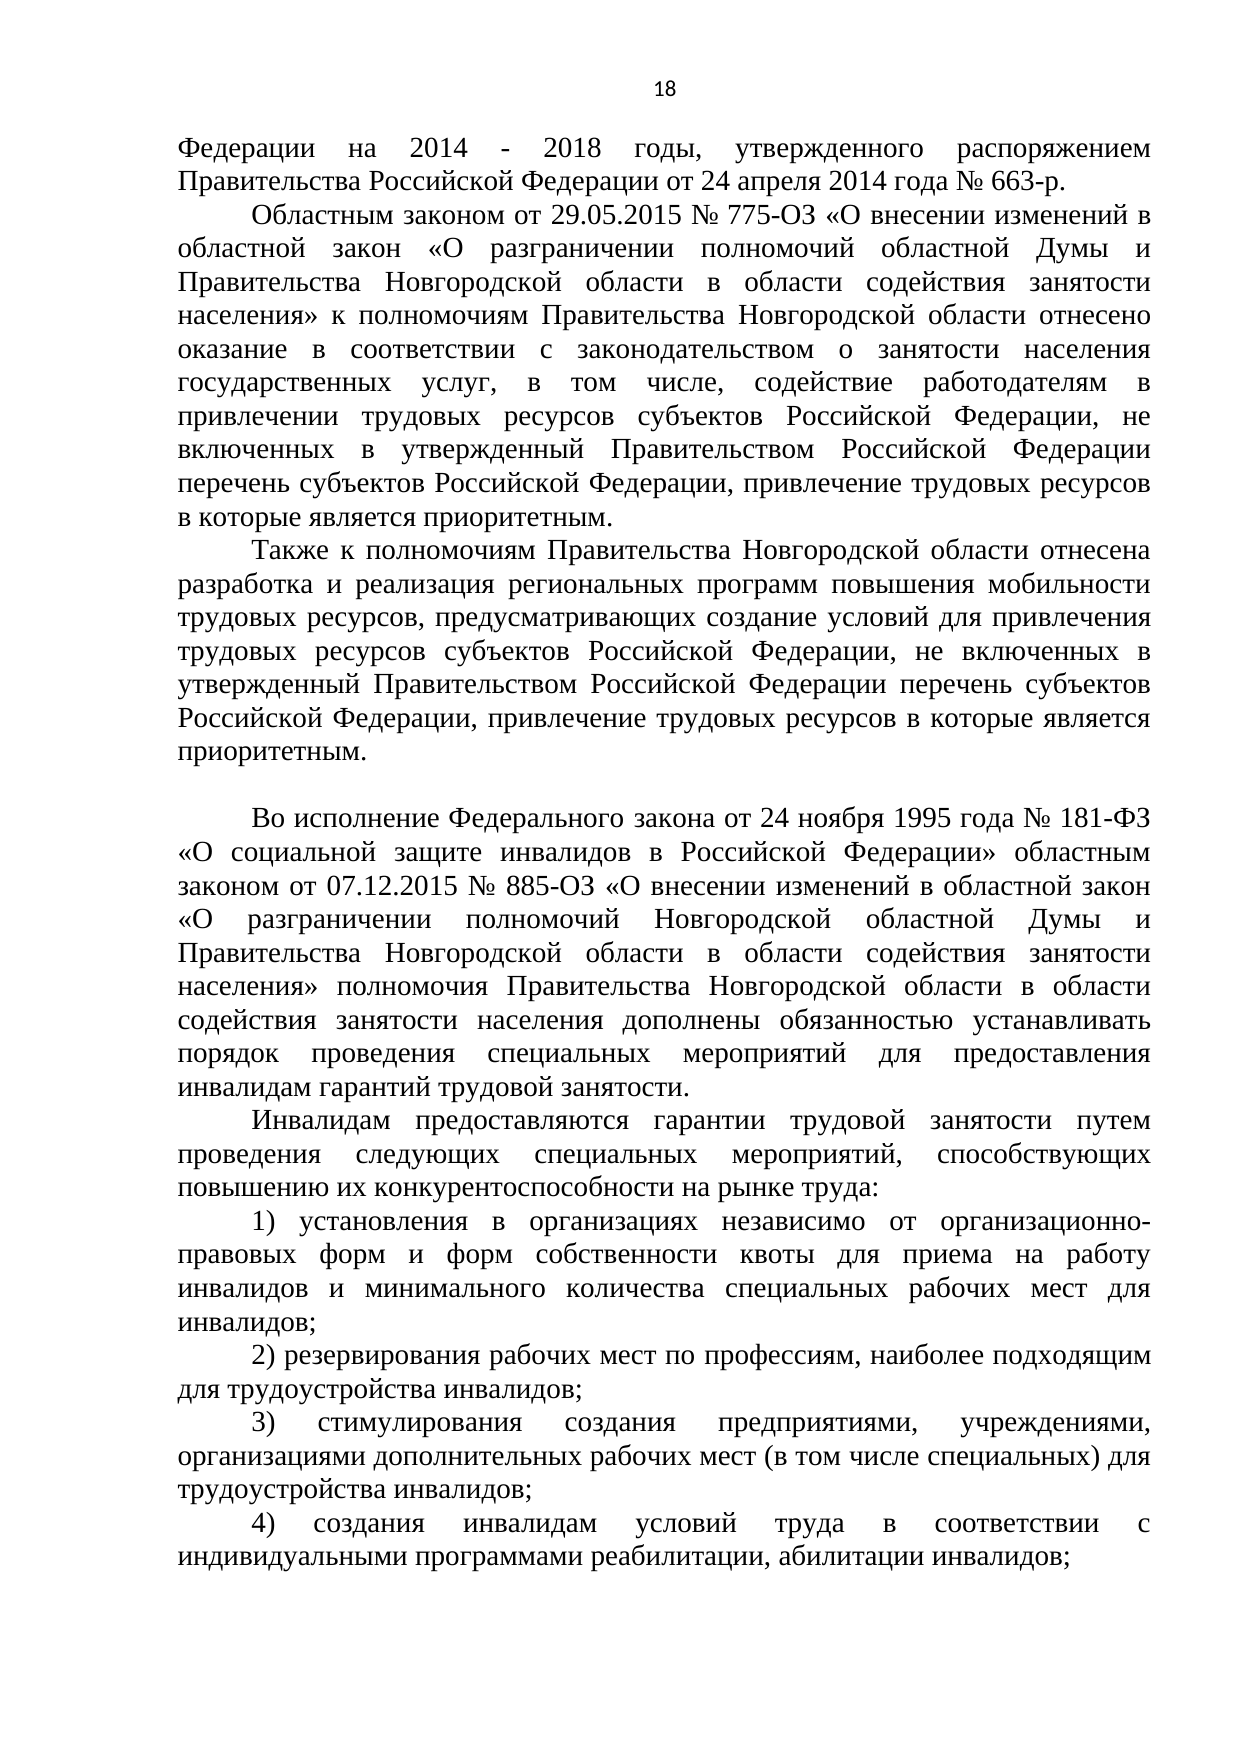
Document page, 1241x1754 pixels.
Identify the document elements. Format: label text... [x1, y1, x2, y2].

text Во исполнение Федерального закона от 24 ноября 1995 года № 181-ФЗ «О социальной защите инвалидов в Российской Федерации» областным законом от 07.12.2015 № 885-ОЗ «О внесении изменений в областной закон «О разграничении полномочий Новгородской областной Думы и Правительства Новгородской области в области содействия занятости населения» полномочия Правительства Новгородской области в области содействия занятости населения дополнены обязанностью устанавливать порядок проведения специальных мероприятий для предоставления инвалидам гарантий трудовой занятости. [177, 801, 1152, 1102]
text 2) резервирования рабочих мест по профессиям, наиболее подходящим для трудоустройства инвалидов; [177, 1337, 1152, 1404]
text Также к полномочиям Правительства Новгородской области отнесена разработка и реализация региональных программ повышения мобильности трудовых ресурсов, предусматривающих создание условий для привлечения трудовых ресурсов субъектов Российской Федерации, не включенных в утвержденный Правительством Российской Федерации перечень субъектов Российской Федерации, привлечение трудовых ресурсов в которые является приоритетным. [177, 532, 1152, 767]
text 4) создания инвалидам условий труда в соответствии с индивидуальными программами реабилитации, абилитации инвалидов; [177, 1505, 1152, 1572]
text 1) установления в организациях независимо от организационно-правовых форм и форм собственности квоты для приема на работу инвалидов и минимального количества специальных рабочих мест для инвалидов; [177, 1203, 1152, 1337]
text 3) стимулирования создания предприятиями, учреждениями, организациями дополнительных рабочих мест (в том числе специальных) для трудоустройства инвалидов; [177, 1404, 1152, 1505]
text Областным законом от 29.05.2015 № 775-ОЗ «О внесении изменений в областной закон «О разграничении полномочий областной Думы и Правительства Новгородской области в области содействия занятости населения» к полномочиям Правительства Новгородской области отнесено оказание в соответствии с законодательством о занятости населения государственных услуг, в том числе, содействие работодателям в привлечении трудовых ресурсов субъектов Российской Федерации, не включенных в утвержденный Правительством Российской Федерации перечень субъектов Российской Федерации, привлечение трудовых ресурсов в которые является приоритетным. [177, 197, 1152, 532]
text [177, 130, 1152, 197]
text Инвалидам предоставляются гарантии трудовой занятости путем проведения следующих специальных мероприятий, способствующих повышению их конкурентоспособности на рынке труда: [177, 1102, 1152, 1203]
